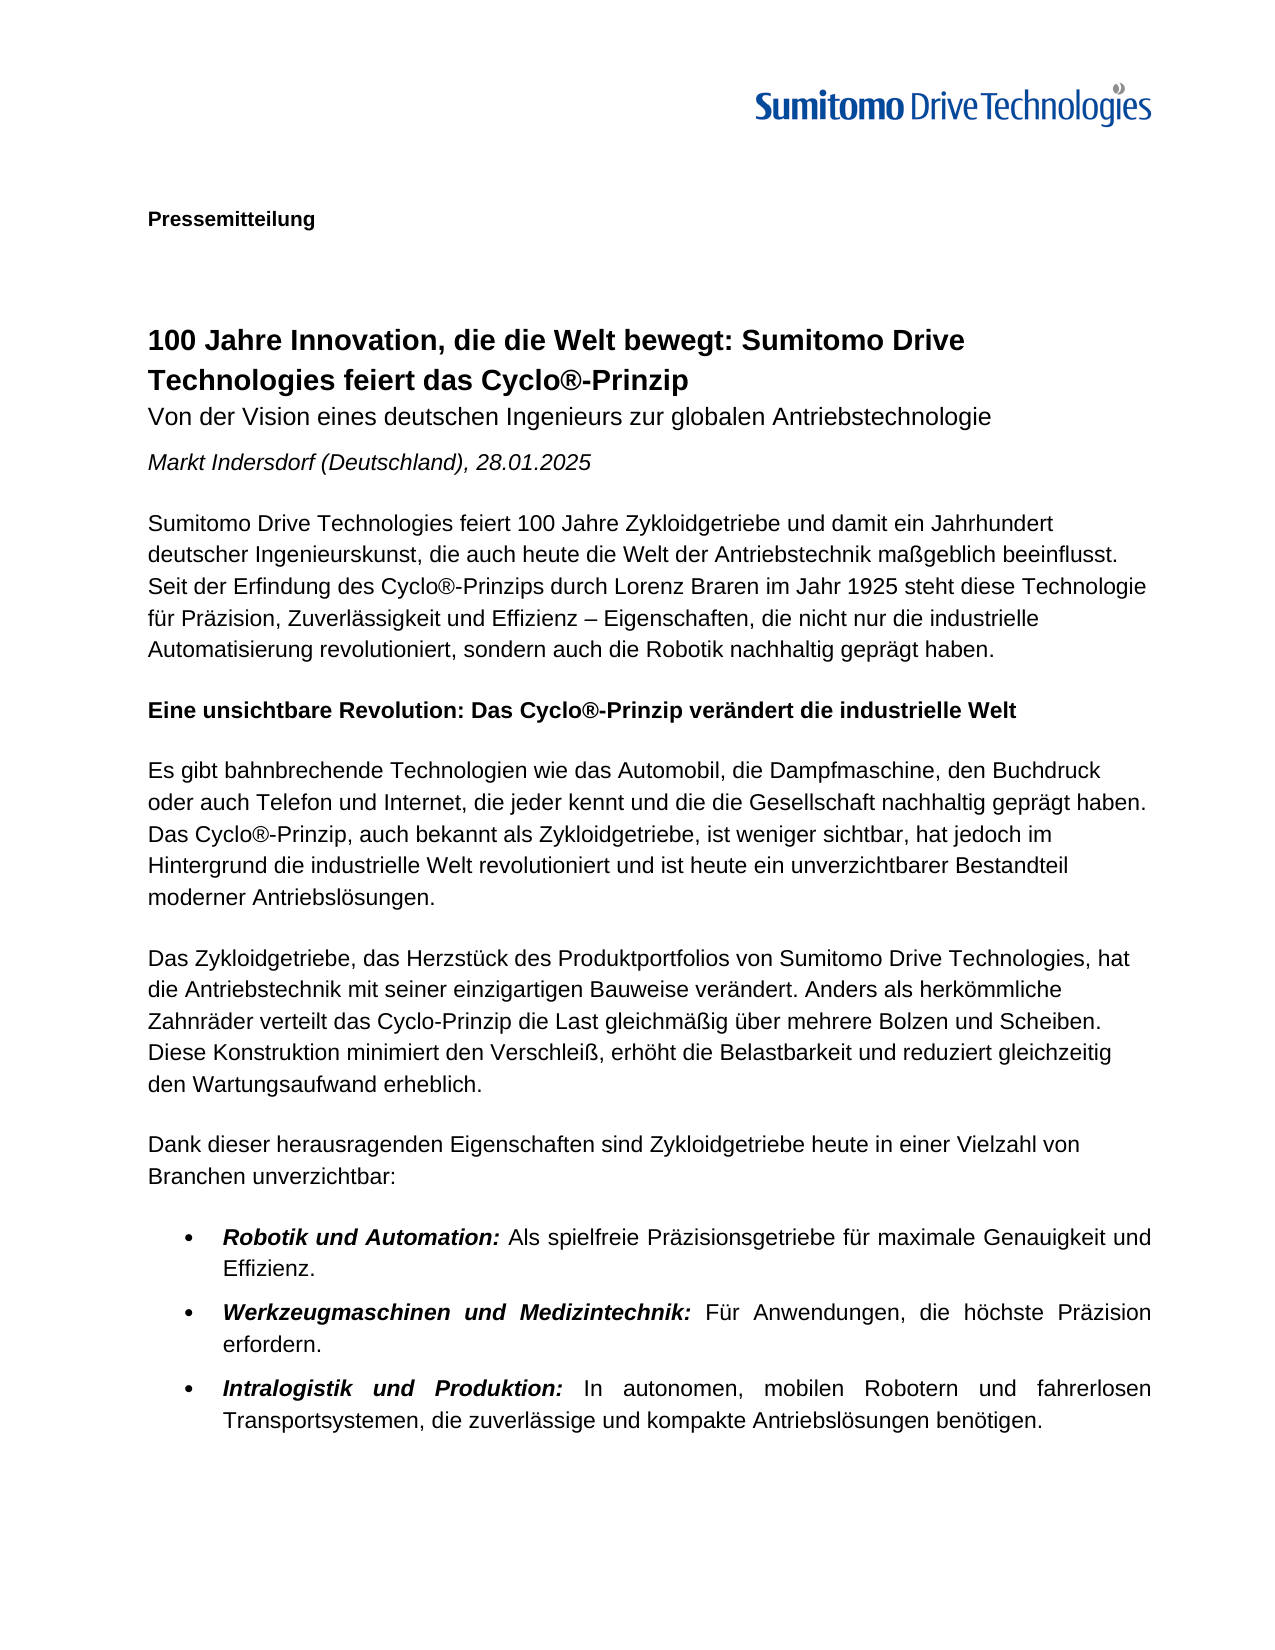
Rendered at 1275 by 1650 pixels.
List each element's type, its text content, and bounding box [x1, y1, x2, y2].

text Dank dieser herausragenden Eigenschaften sind Zykloidgetriebe heute in einer Vielzahl von Branchen unverzichtbar: [148, 1131, 1152, 1189]
text Es gibt bahnbrechende Technologien wie das Automobil, die Dampfmaschine, den Buchdruck oder auch Telefon und Internet, die jeder kennt und die die Gesellschaft nachhaltig geprägt haben. Das Cyclo®-Prinzip, auch bekannt als Zykloidgetriebe, ist weniger sichtbar, hat jedoch im Hintergrund die industrielle Welt revolutioniert und ist heute ein unverzichtbarer Bestandteil moderner Antriebslösungen. [148, 757, 1152, 910]
text Markt Indersdorf (Deutschland), 28.01.2025 [148, 449, 1152, 475]
text Eine unsichtbare Revolution: Das Cyclo®-Prinzip verändert die industrielle Welt [148, 697, 1152, 723]
picture [737, 0, 1241, 133]
list Werkzeugmaschinen und Medizintechnik: Für Anwendungen, die höchste Präzision erfordern. [185, 1299, 1152, 1357]
text Pressemitteilung [148, 207, 1152, 231]
text Das Zykloidgetriebe, das Herzstück des Produktportfolios von Sumitomo Drive Technologies, hat die Antriebstechnik mit seiner einzigartigen Bauweise verändert. Anders als herkömmliche Zahnräder verteilt das Cyclo-Prinzip die Last gleichmäßig über mehrere Bolzen und Scheiben. Diese Konstruktion minimiert den Verschleiß, erhöht die Belastbarkeit und reduziert gleichzeitig den Wartungsaufwand erheblich. [148, 944, 1152, 1097]
list Robotik und Automation: Als spielfreie Präzisionsgetriebe für maximale Genauigkeit und Effizienz. [185, 1224, 1152, 1282]
text 100 Jahre Innovation, die die Welt bewegt: Sumitomo Drive Technologies feiert das Cyclo®-Prinzip Von der Vision eines deutschen Ingenieurs zur globalen Antriebstechnologie [148, 323, 1152, 431]
list Intralogistik und Produktion: In autonomen, mobilen Robotern und fahrerlosen Transportsystemen, die zuverlässige und kompakte Antriebslösungen benötigen. [185, 1375, 1152, 1433]
text Sumitomo Drive Technologies feiert 100 Jahre Zykloidgetriebe und damit ein Jahrhundert deutscher Ingenieurskunst, die auch heute die Welt der Antriebstechnik maßgeblich beeinflusst. Seit der Erfindung des Cyclo®-Prinzips durch Lorenz Braren im Jahr 1925 steht diese Technologie für Präzision, Zuverlässigkeit und Effizienz – Eigenschaften, die nicht nur die industrielle Automatisierung revolutioniert, sondern auch die Robotik nachhaltig geprägt haben. [148, 510, 1152, 662]
